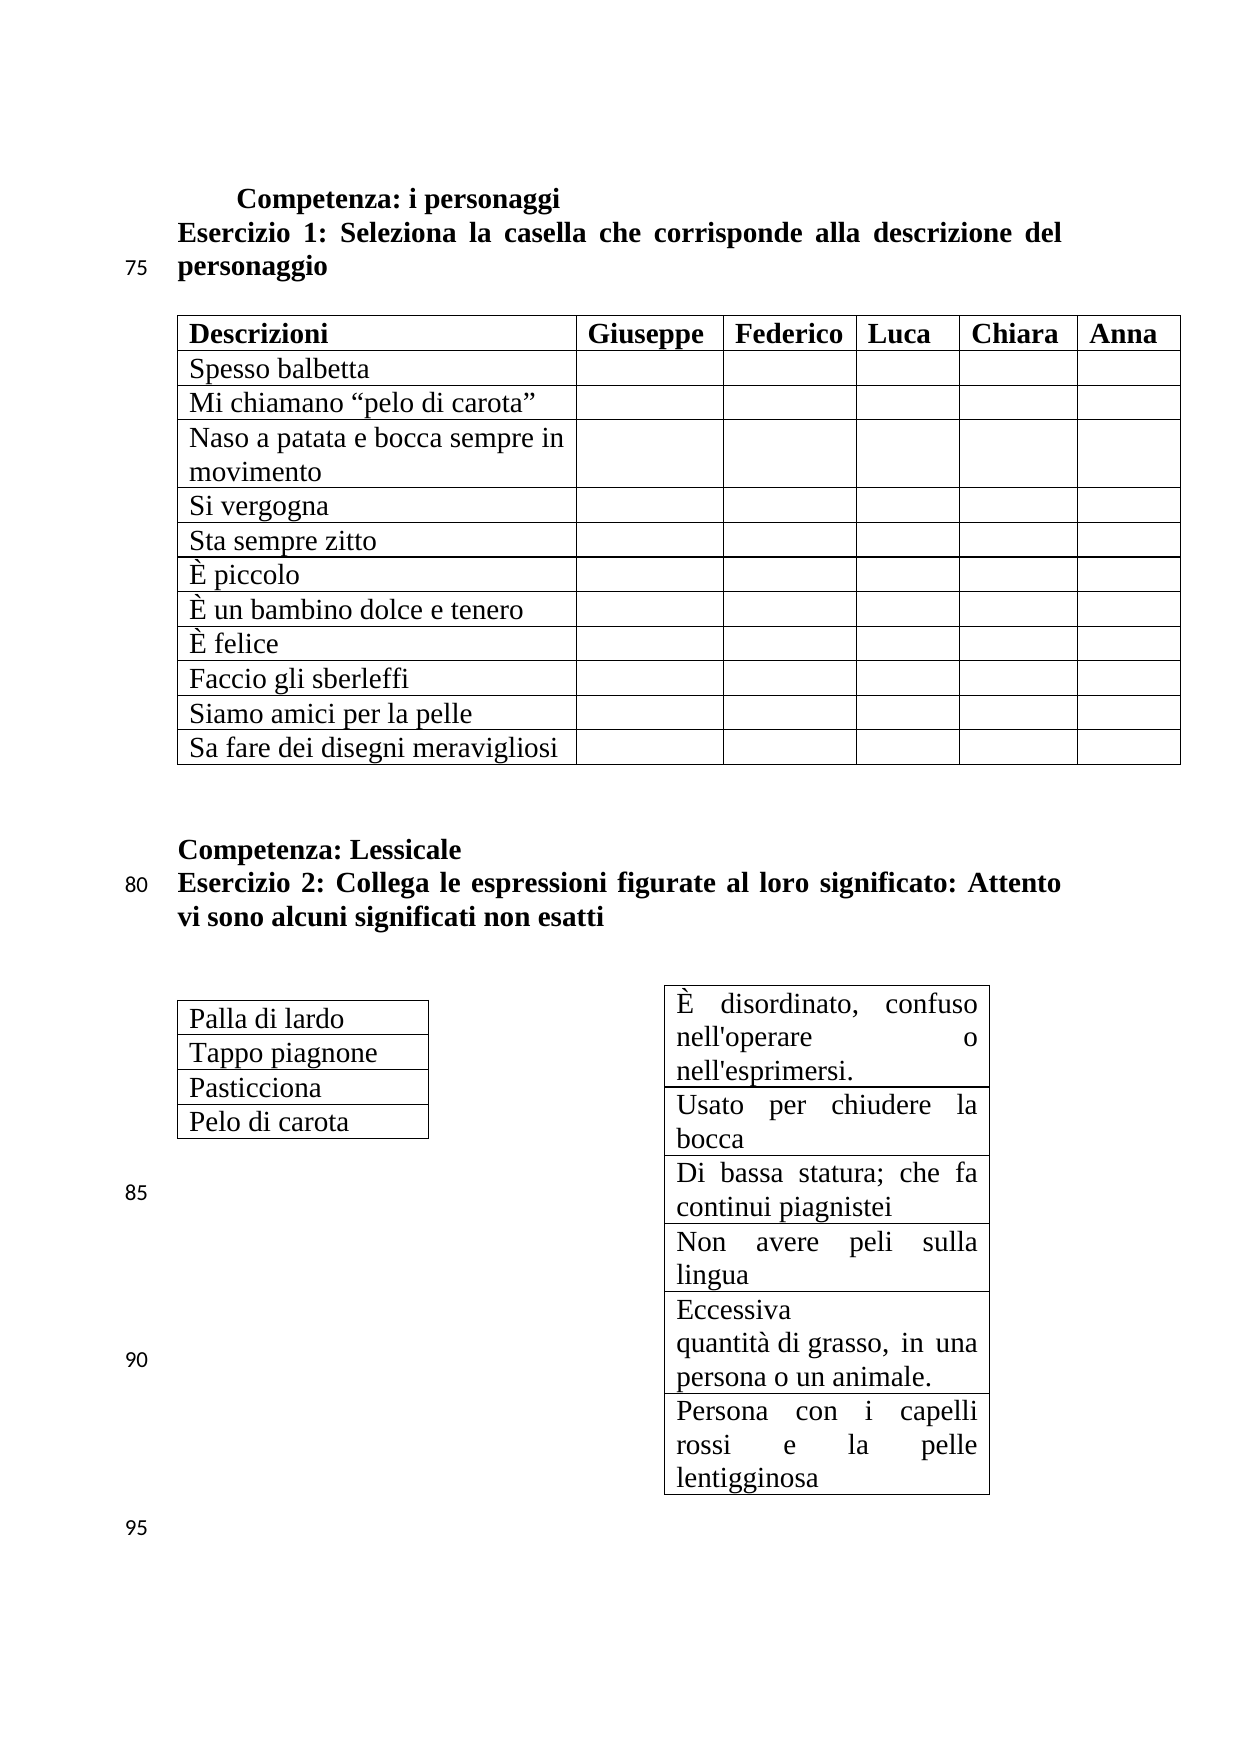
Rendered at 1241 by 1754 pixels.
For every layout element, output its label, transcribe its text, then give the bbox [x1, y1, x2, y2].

table_cell [724, 730, 856, 764]
text Esercizio 1: Seleziona la casella che corrisponde alla descrizione del personaggio [177, 215, 1063, 282]
table_header È disordinato, confuso nell'operare o nell'esprimersi. [665, 986, 989, 1086]
table_cell [1078, 730, 1180, 764]
table_cell Di bassa statura; che fa continui piagnistei [665, 1156, 989, 1223]
table_cell Non avere peli sulla lingua [665, 1224, 989, 1291]
table_cell [724, 386, 856, 419]
text Competenza: Lessicale [177, 832, 1063, 866]
table_cell [1078, 420, 1180, 487]
table_cell [1078, 351, 1180, 384]
table_cell [577, 523, 723, 556]
table_cell [960, 523, 1077, 556]
table_cell [1078, 592, 1180, 626]
table_cell Faccio gli sberleffi [178, 661, 576, 695]
table_cell [1078, 696, 1180, 729]
table_cell [960, 420, 1077, 487]
table_header Federico [724, 316, 856, 350]
table_cell [857, 523, 959, 556]
table_cell [577, 351, 723, 384]
table_cell È un bambino dolce e tenero [178, 592, 576, 626]
table_cell [577, 420, 723, 487]
table_cell [857, 592, 959, 626]
table_cell È piccolo [178, 558, 576, 591]
table_header Anna [1078, 316, 1180, 350]
table_cell [960, 558, 1077, 591]
table_cell [1078, 488, 1180, 522]
table_cell [577, 592, 723, 626]
table_cell [960, 488, 1077, 522]
table_cell [960, 592, 1077, 626]
table_cell [577, 386, 723, 419]
table_cell [577, 661, 723, 695]
table_header Giuseppe [577, 316, 723, 350]
table_header Descrizioni [178, 316, 576, 350]
table_cell Pelo di carota [178, 1105, 428, 1138]
table_cell [857, 488, 959, 522]
table_cell Tappo piagnone [178, 1035, 428, 1069]
table_cell [577, 627, 723, 660]
table_cell [857, 351, 959, 384]
table_cell Eccessiva quantità di grasso, in una persona o un animale. [665, 1292, 989, 1392]
table_cell Mi chiamano “pelo di carota” [178, 386, 576, 419]
table_cell Pasticciona [178, 1070, 428, 1103]
table_cell [724, 420, 856, 487]
table_cell È felice [178, 627, 576, 660]
table_cell [857, 420, 959, 487]
table_cell [1078, 627, 1180, 660]
table_cell Naso a patata e bocca sempre in movimento [178, 420, 576, 487]
table_cell [724, 592, 856, 626]
table_header Palla di lardo [178, 1001, 428, 1034]
table_cell [1078, 386, 1180, 419]
table_cell [724, 558, 856, 591]
table_cell [724, 523, 856, 556]
table_cell Sta sempre zitto [178, 523, 576, 556]
table_cell Siamo amici per la pelle [178, 696, 576, 729]
text Esercizio 2: Collega le espressioni figurate al loro significato: Attento vi sono alcuni significati non esatti [177, 866, 1063, 933]
table_cell [1078, 523, 1180, 556]
table_cell [960, 661, 1077, 695]
table_cell [857, 386, 959, 419]
table_cell [960, 730, 1077, 764]
table_cell [577, 558, 723, 591]
table_cell Usato per chiudere la bocca [665, 1088, 989, 1154]
table_header Luca [857, 316, 959, 350]
table_cell [960, 386, 1077, 419]
table_header Chiara [960, 316, 1077, 350]
table_cell Persona con i capelli rossi e la pelle lentigginosa [665, 1394, 989, 1494]
table_cell [960, 696, 1077, 729]
table_cell [577, 730, 723, 764]
text Competenza: i personaggi [177, 181, 1063, 215]
table_cell [857, 730, 959, 764]
table_cell [577, 696, 723, 729]
table_cell [857, 558, 959, 591]
table_cell [724, 488, 856, 522]
table_cell [1078, 661, 1180, 695]
table_cell [577, 488, 723, 522]
table_cell [724, 696, 856, 729]
table_cell [724, 351, 856, 384]
table_cell [1078, 558, 1180, 591]
table_cell [960, 627, 1077, 660]
table_cell Si vergogna [178, 488, 576, 522]
table_cell [960, 351, 1077, 384]
table_cell [724, 627, 856, 660]
table_cell [857, 696, 959, 729]
table_cell Sa fare dei disegni meravigliosi [178, 730, 576, 764]
table_cell [724, 661, 856, 695]
table_cell Spesso balbetta [178, 351, 576, 384]
table_cell [857, 627, 959, 660]
table_cell [857, 661, 959, 695]
